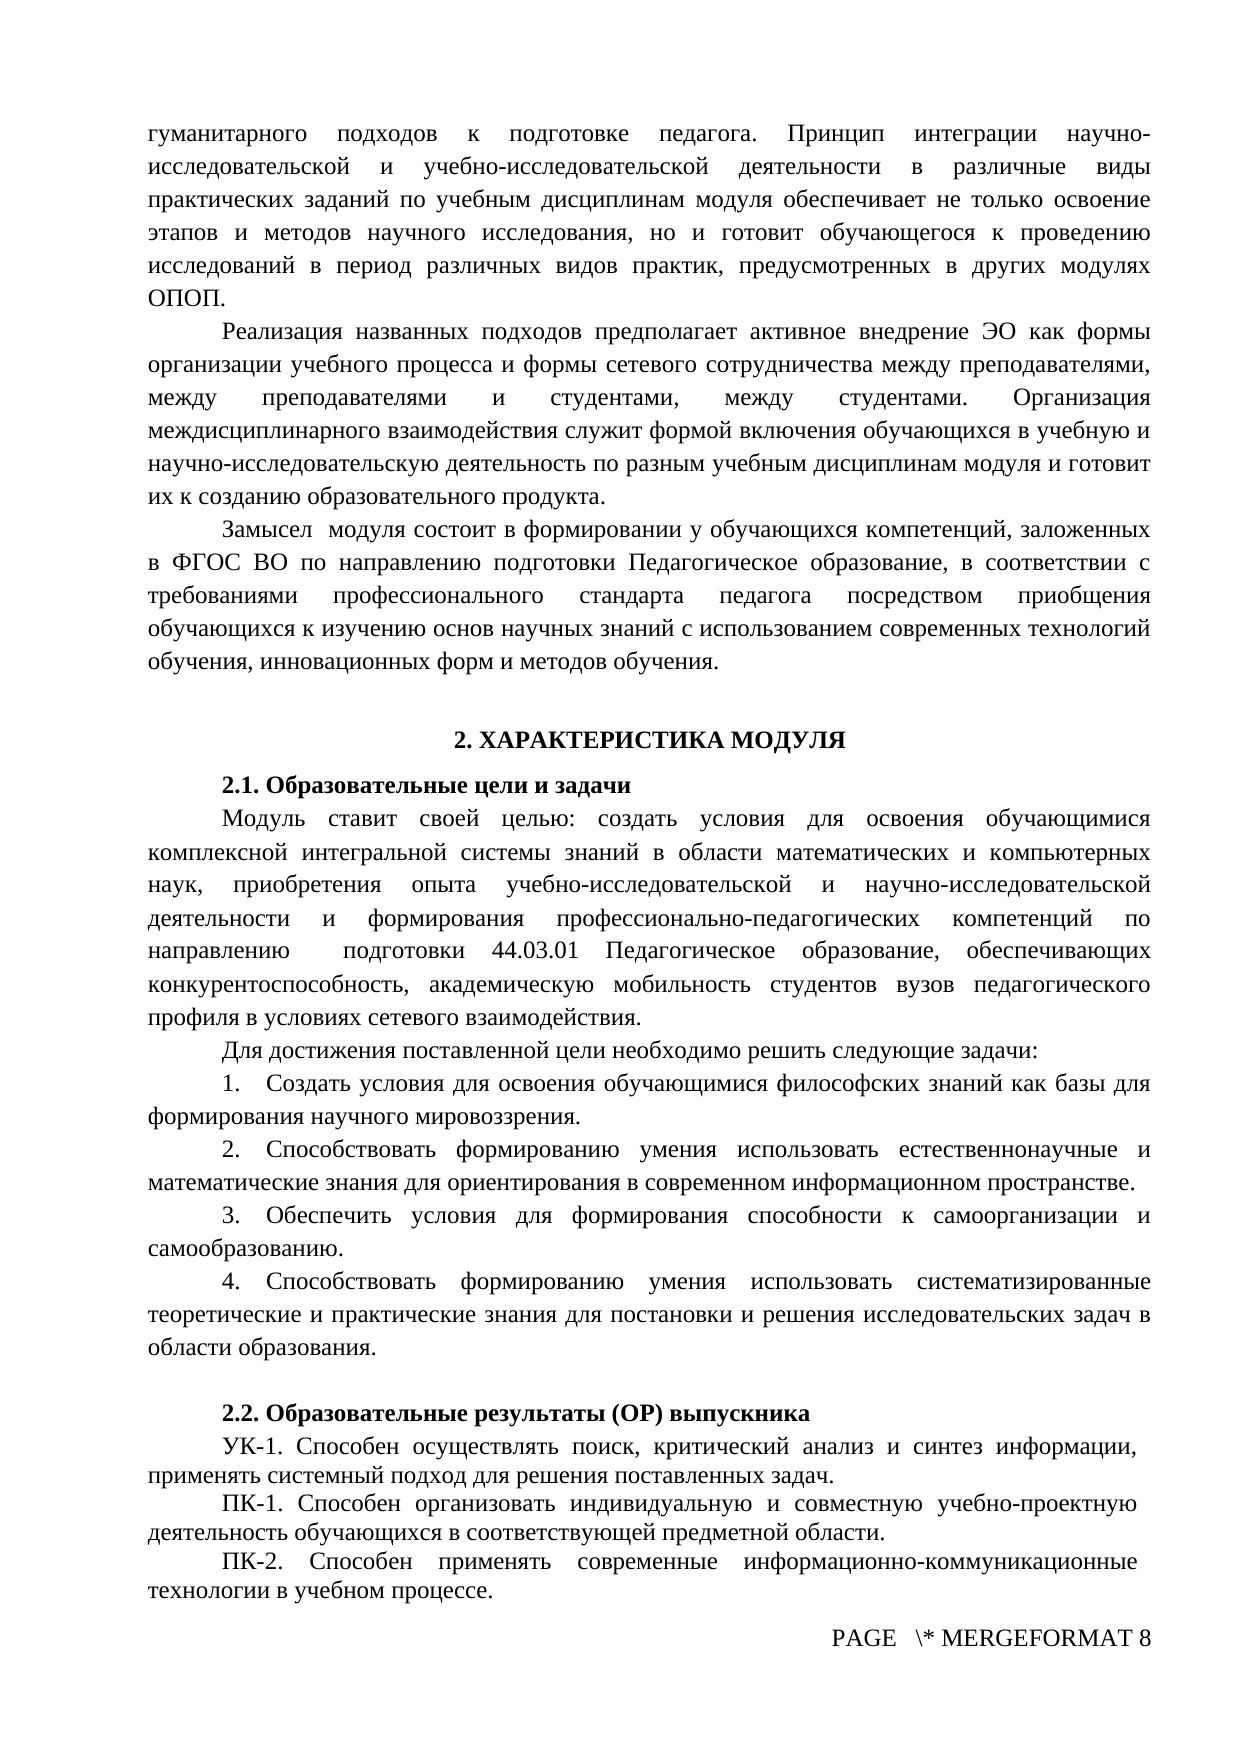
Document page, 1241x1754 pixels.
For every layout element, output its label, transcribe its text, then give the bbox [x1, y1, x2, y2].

text 2.1. Образовательные цели и задачи [148, 771, 1152, 799]
text Реализация названных подходов предполагает активное внедрение ЭО как формы организации учебного процесса и формы сетевого сотрудничества между преподавателями, между преподавателями и студентами, между студентами. Организация междисциплинарного взаимодействия служит формой включения обучающихся в учебную и научно-исследовательскую деятельность по разным учебным дисциплинам модуля и готовит их к созданию образовательного продукта. [148, 316, 1152, 510]
list Способствовать формированию умения использовать систематизированные теоретические и практические знания для постановки и решения исследовательских задач в области образования. [148, 1266, 1152, 1361]
list Способствовать формированию умения использовать естественнонаучные и математические знания для ориентирования в современном информационном пространстве. [148, 1134, 1152, 1196]
text УК-1. Способен осуществлять поиск, критический анализ и синтез информации, применять системный подход для решения поставленных задач. [148, 1431, 1138, 1488]
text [148, 118, 1152, 312]
text 2.2. Образовательные результаты (ОР) выпускника [148, 1398, 1138, 1427]
text Для достижения поставленной цели необходимо решить следующие задачи: [148, 1035, 1152, 1063]
list Создать условия для освоения обучающимися философских знаний как базы для формирования научного мировоззрения. [148, 1068, 1152, 1129]
list Обеспечить условия для формирования способности к самоорганизации и самообразованию. [148, 1200, 1152, 1262]
text Модуль ставит своей целью: создать условия для освоения обучающимися комплексной интегральной системы знаний в области математических и компьютерных наук, приобретения опыта учебно-исследовательской и научно-исследовательской деятельности и формирования профессионально-педагогических компетенций по направлению подготовки 44.03.01 Педагогическое образование, обеспечивающих конкурентоспособность, академическую мобильность студентов вузов педагогического профиля в условиях сетевого взаимодействия. [148, 803, 1152, 1030]
text 2. ХАРАКТЕРИСТИКА МОДУЛЯ [148, 725, 1152, 754]
text ПК-2. Способен применять современные информационно-коммуникационные технологии в учебном процессе. [148, 1546, 1138, 1603]
text Замысел модуля состоит в формировании у обучающихся компетенций, заложенных в ФГОС ВО по направлению подготовки Педагогическое образование, в соответствии с требованиями профессионального стандарта педагога посредством приобщения обучающихся к изучению основ научных знаний с использованием современных технологий обучения, инновационных форм и методов обучения. [148, 514, 1152, 675]
text ПК-1. Способен организовать индивидуальную и совместную учебно-проектную деятельность обучающихся в соответствующей предметной области. [148, 1488, 1138, 1546]
